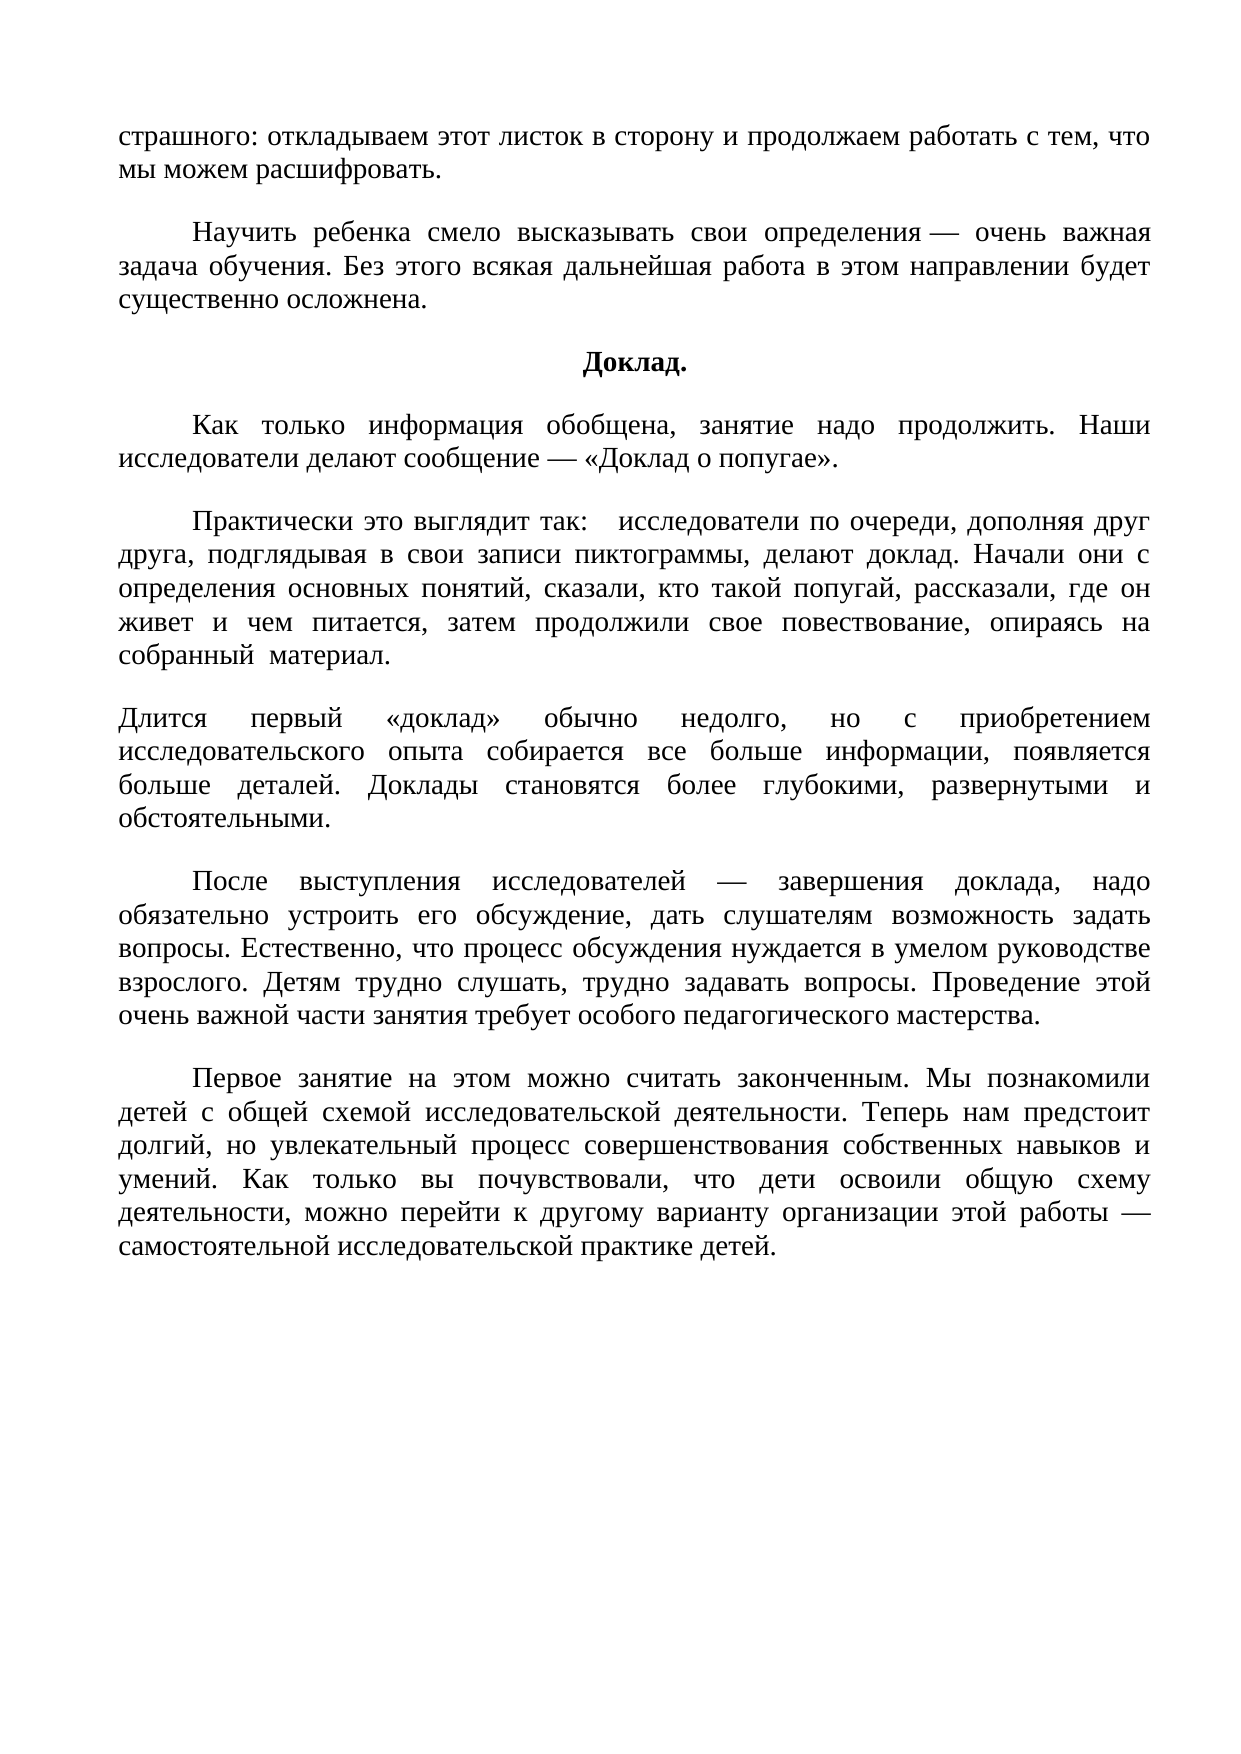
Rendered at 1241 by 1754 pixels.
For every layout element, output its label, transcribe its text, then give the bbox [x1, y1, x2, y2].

text Как только информация обобщена, занятие надо продолжить. Наши исследователи делают сообщение — «Доклад о попугае». [118, 407, 1152, 474]
text Длится первый «доклад» обычно недолго, но с приобретением исследовательского опыта собирается все больше информации, появляется больше деталей. Доклады становятся более глубокими, развернутыми и обстоятельными. [118, 700, 1152, 834]
text Доклад. [118, 344, 1152, 378]
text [118, 118, 1152, 185]
text После выступления исследователей — завершения доклада, надо обязательно устроить его обсуждение, дать слушателям возможность задать вопросы. Естественно, что процесс обсуждения нуждается в умелом руководстве взрослого. Детям трудно слушать, трудно задавать вопросы. Проведение этой очень важной части занятия требует особого педагогического мастерства. [118, 863, 1152, 1031]
text Научить ребенка смело высказывать свои определения — очень важная задача обучения. Без этого всякая дальнейшая работа в этом направлении будет существенно осложнена. [118, 214, 1152, 315]
text Практически это выглядит так: исследователи по очереди, дополняя друг друга, подглядывая в свои записи пиктограммы, делают доклад. Начали они с определения основных понятий, сказали, кто такой попугай, рассказали, где он живет и чем питается, затем продолжили свое повествование, опираясь на собранный материал. [118, 503, 1152, 671]
text Первое занятие на этом можно считать законченным. Мы познакомили детей с общей схемой исследовательской деятельности. Теперь нам предстоит долгий, но увлекательный процесс совершенствования собственных навыков и умений. Как только вы почувствовали, что дети освоили общую схему деятельности, можно перейти к другому варианту организации этой работы — самостоятельной исследовательской практике детей. [118, 1060, 1152, 1261]
